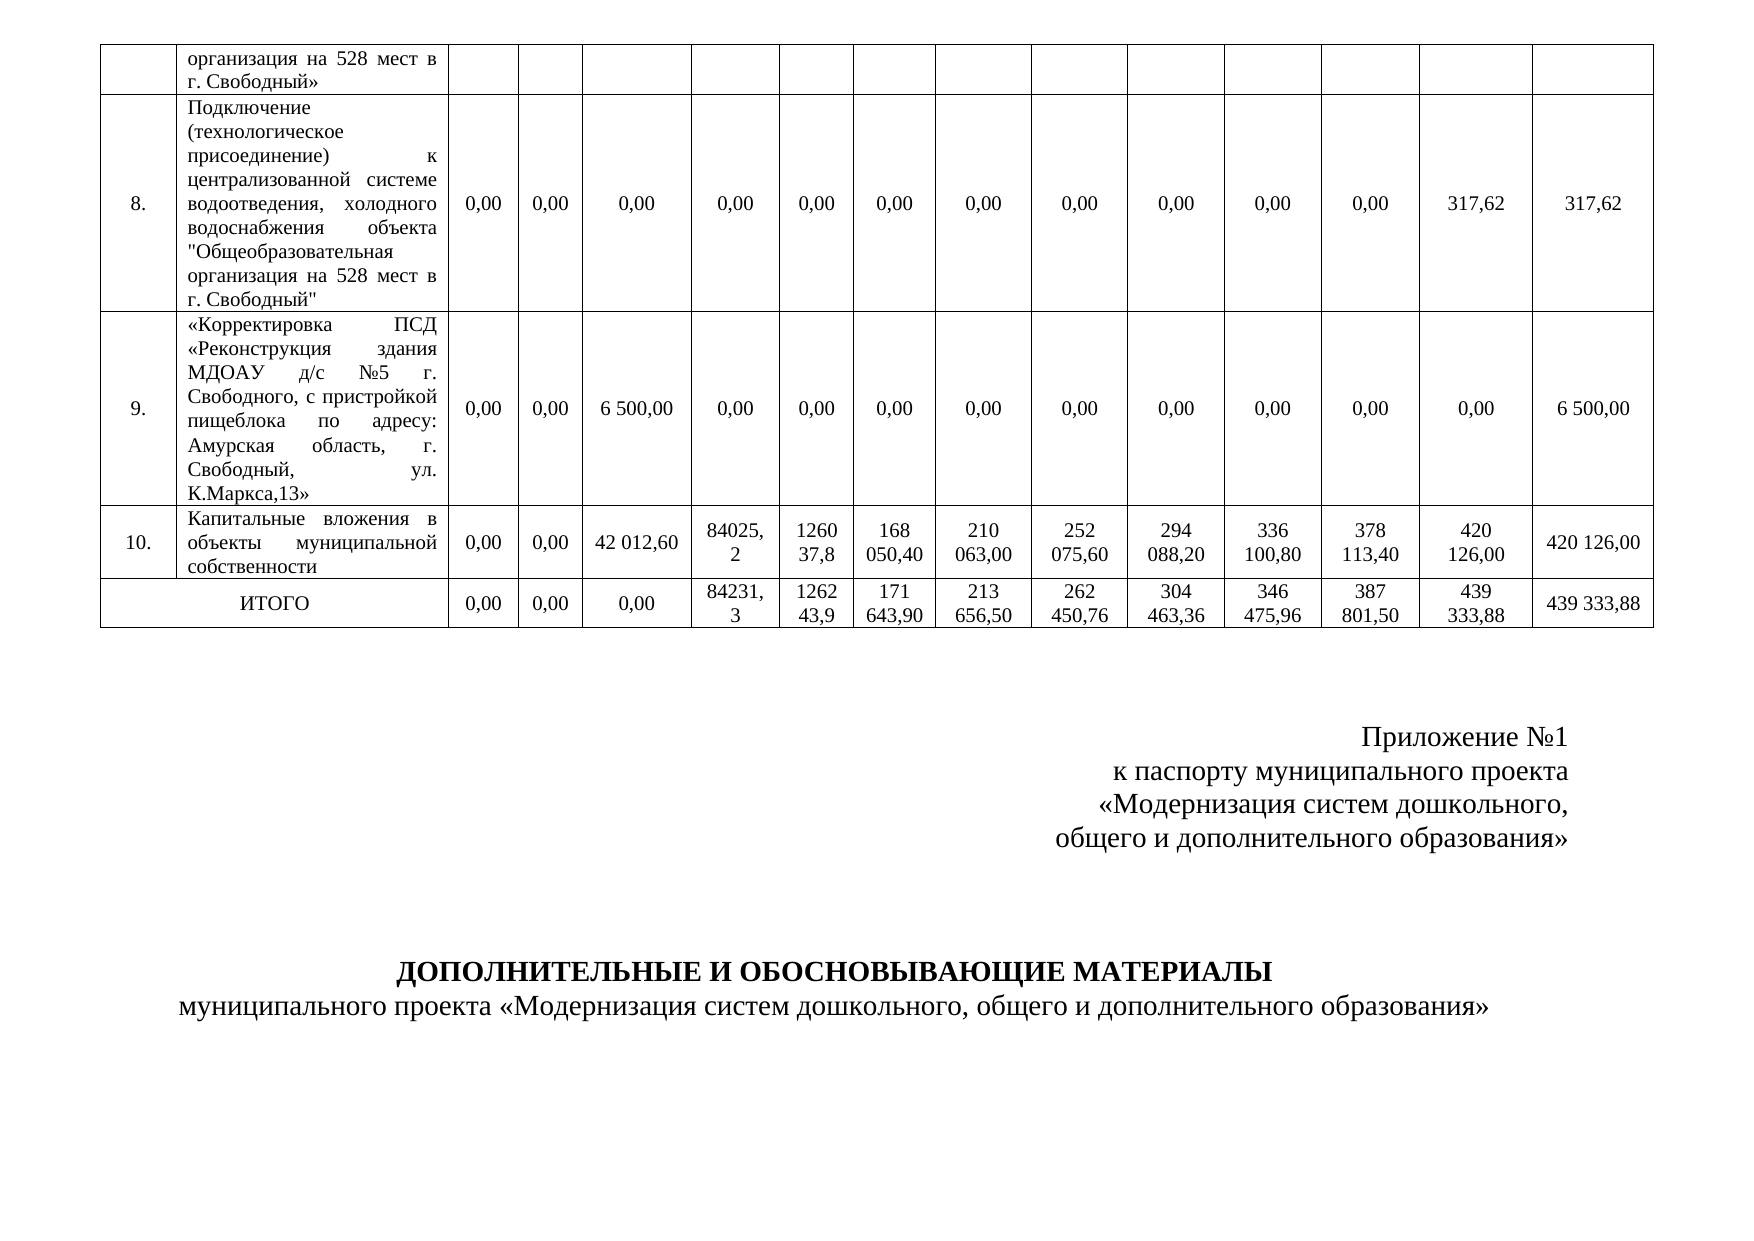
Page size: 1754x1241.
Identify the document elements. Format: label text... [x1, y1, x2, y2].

text «Модернизация систем дошкольного, [89, 786, 1568, 820]
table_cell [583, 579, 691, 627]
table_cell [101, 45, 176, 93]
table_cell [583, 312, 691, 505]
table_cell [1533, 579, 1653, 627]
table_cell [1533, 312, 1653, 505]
text Приложение №1 [89, 719, 1568, 753]
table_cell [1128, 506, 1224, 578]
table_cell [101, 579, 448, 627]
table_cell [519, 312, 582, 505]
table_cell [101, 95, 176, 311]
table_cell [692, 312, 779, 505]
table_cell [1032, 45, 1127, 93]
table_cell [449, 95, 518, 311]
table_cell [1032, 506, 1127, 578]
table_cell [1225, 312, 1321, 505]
text к паспорту муниципального проекта [89, 753, 1568, 786]
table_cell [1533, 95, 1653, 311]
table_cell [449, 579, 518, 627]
text ДОПОЛНИТЕЛЬНЫЕ И ОБОСНОВЫВАЮЩИЕ МАТЕРИАЛЫ муниципального проекта «Модернизация систем дошкольного, общего и дополнительного образования» [89, 954, 1580, 1021]
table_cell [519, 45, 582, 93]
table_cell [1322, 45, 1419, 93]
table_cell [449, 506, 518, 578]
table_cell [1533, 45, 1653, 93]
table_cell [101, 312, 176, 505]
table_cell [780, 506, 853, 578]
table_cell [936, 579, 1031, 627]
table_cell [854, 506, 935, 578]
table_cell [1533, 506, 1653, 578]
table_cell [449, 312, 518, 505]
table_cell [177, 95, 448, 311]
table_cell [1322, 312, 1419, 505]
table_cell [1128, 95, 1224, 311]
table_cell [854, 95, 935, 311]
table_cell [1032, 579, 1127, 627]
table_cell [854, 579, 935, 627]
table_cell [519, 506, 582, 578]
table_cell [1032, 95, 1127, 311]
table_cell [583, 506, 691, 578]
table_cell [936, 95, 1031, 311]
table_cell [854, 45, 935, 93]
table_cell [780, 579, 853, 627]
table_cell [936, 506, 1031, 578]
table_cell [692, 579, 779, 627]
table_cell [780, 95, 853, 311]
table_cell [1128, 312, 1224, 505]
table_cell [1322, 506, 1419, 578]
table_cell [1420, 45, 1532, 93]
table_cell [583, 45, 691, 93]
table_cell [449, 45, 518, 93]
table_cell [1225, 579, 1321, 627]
text общего и дополнительного образования» [89, 820, 1568, 853]
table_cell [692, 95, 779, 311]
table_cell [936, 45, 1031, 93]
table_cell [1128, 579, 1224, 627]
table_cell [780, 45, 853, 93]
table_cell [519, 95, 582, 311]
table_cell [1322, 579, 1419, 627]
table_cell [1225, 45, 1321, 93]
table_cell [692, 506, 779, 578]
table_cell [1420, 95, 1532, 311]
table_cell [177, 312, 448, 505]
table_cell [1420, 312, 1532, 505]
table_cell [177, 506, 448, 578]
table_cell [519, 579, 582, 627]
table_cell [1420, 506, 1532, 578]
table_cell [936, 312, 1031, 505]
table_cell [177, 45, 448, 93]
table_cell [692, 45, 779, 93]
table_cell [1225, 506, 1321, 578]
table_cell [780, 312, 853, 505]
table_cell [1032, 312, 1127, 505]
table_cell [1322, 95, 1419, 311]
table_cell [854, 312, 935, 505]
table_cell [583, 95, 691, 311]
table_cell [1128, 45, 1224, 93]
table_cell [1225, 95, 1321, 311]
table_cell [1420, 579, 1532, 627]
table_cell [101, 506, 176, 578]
